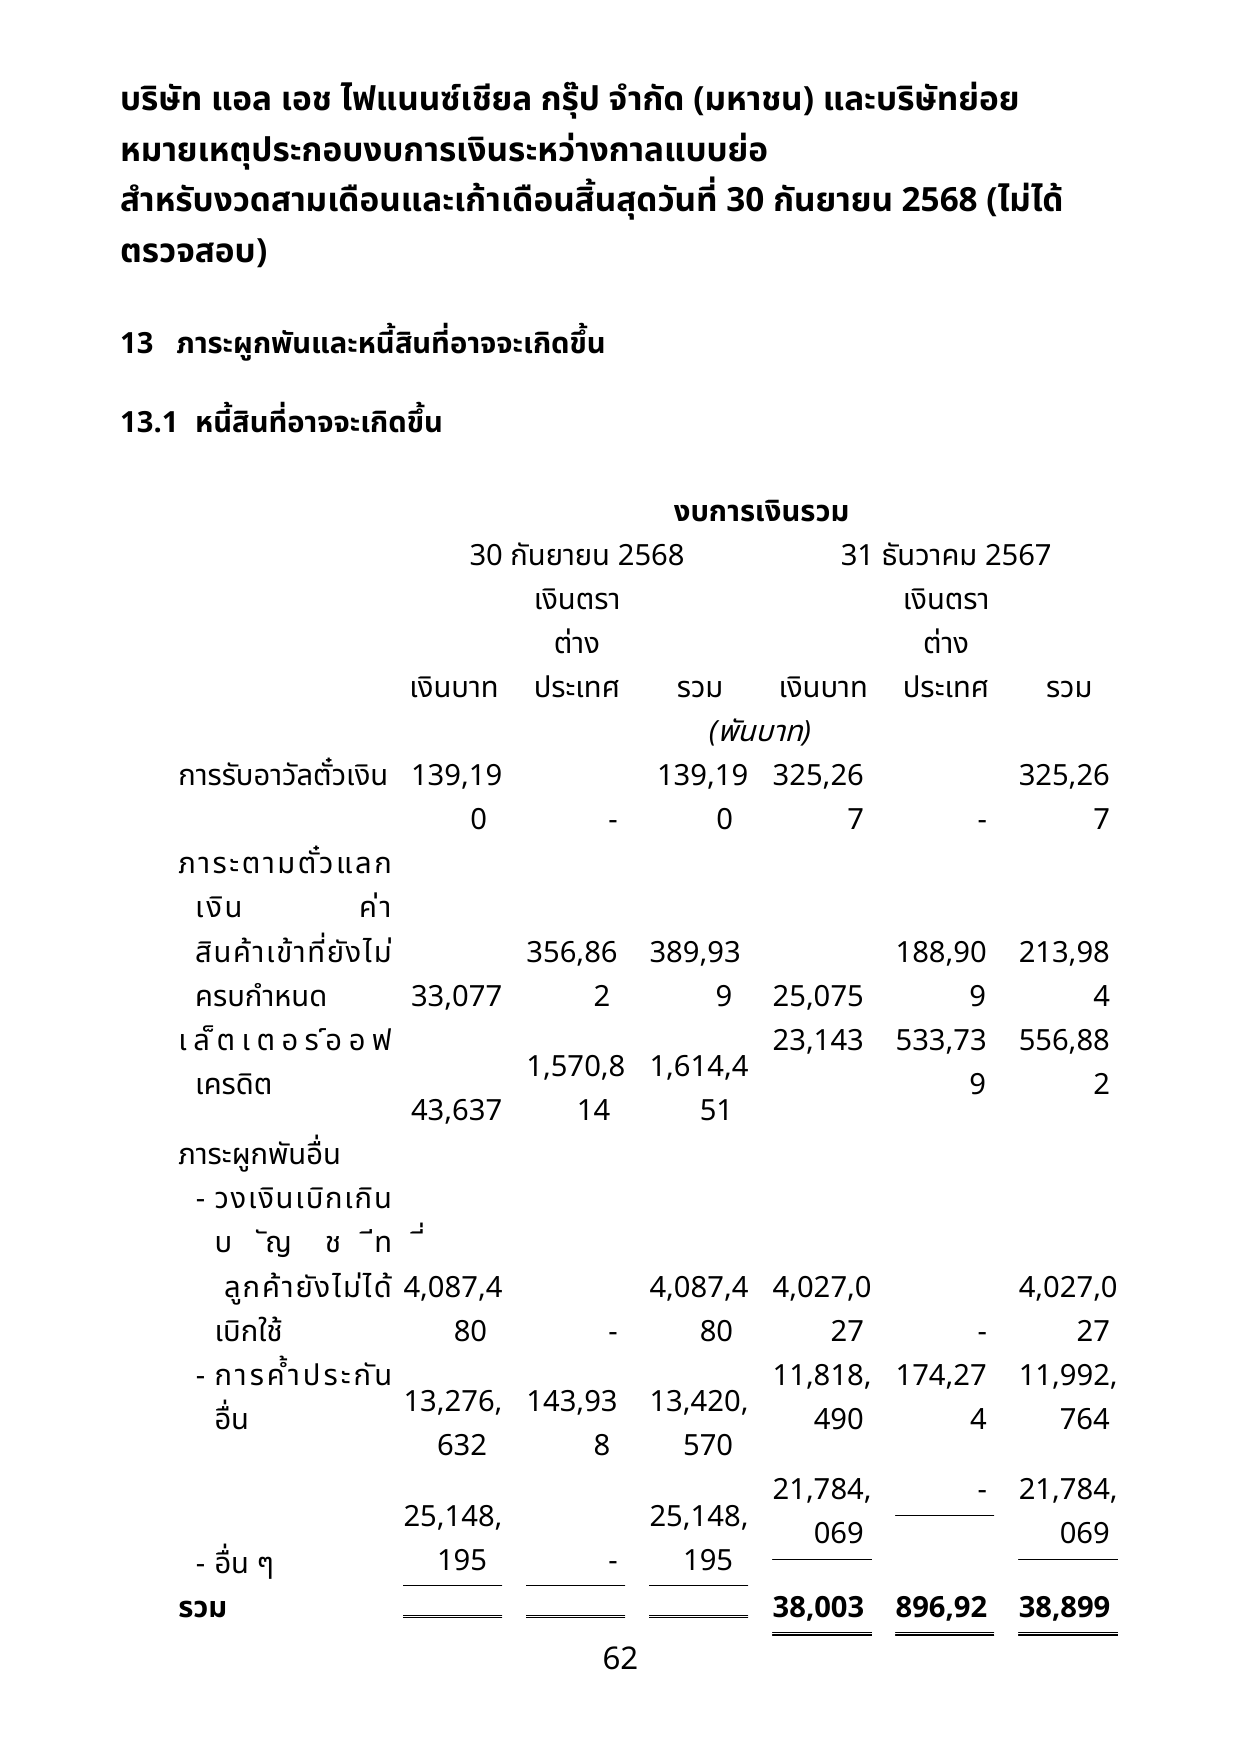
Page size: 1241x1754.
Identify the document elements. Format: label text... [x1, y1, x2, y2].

subtitle 13 ภาระผูกพันและหนี้สินที่อาจจะเกิดขึ้น [120, 323, 1120, 367]
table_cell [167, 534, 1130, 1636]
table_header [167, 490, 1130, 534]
subtitle 13.1 หนี้สินที่อาจจะเกิดขึ้น [120, 402, 1120, 446]
